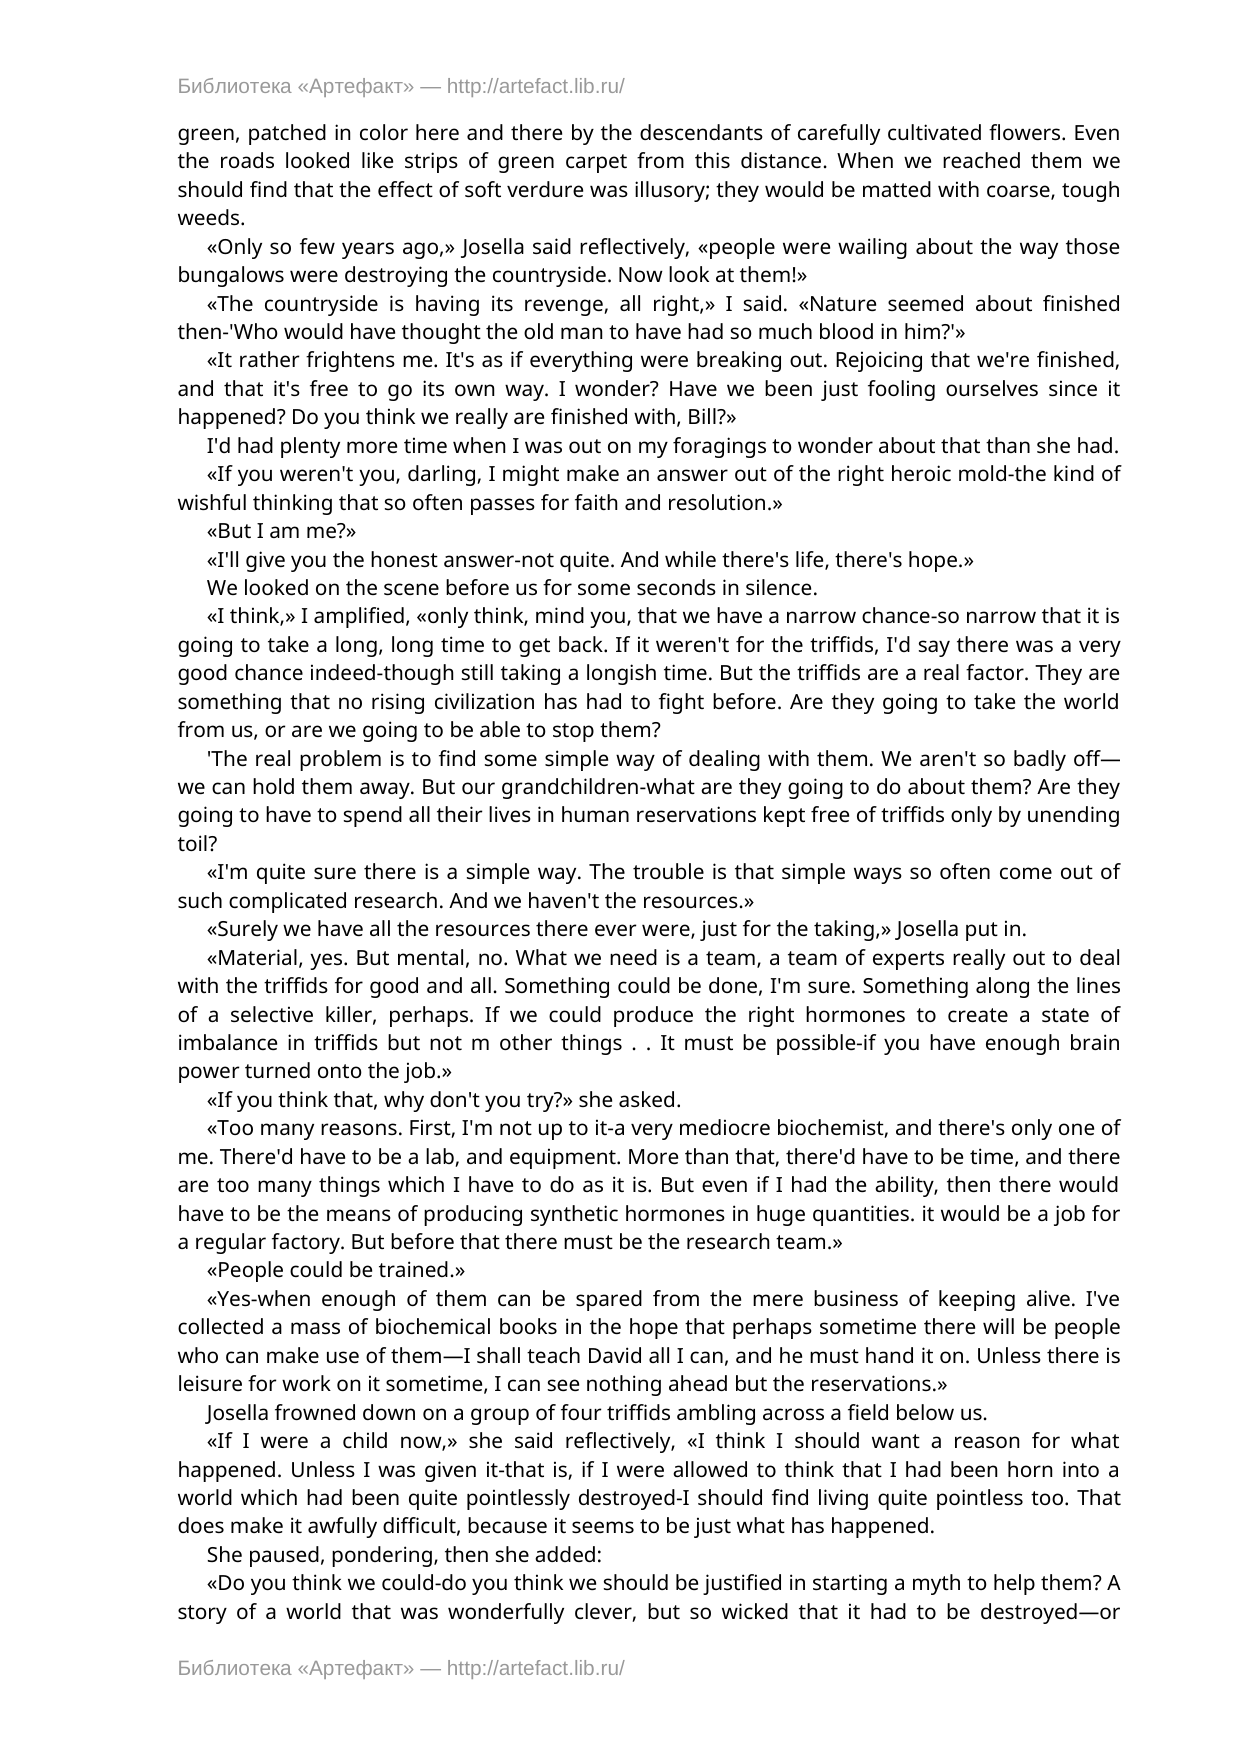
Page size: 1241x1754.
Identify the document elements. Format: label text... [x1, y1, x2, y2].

text «Yes-when enough of them can be spared from the mere business of keeping alive. I've collected a mass of biochemical books in the hope that perhaps sometime there will be people who can make use of them—I shall teach David all I can, and he must hand it on. Unless there is leisure for work on it sometime, I can see nothing ahead but the reservations.» [177, 1284, 1122, 1398]
text «I'm quite sure there is a simple way. The trouble is that simple ways so often come out of such complicated research. And we haven't the resources.» [177, 857, 1122, 914]
text «If you think that, why don't you try?» she asked. [177, 1085, 1122, 1113]
text «It rather frightens me. It's as if everything were breaking out. Rejoicing that we're finished, and that it's free to go its own way. I wonder? Have we been just fooling ourselves since it happened? Do you think we really are finished with, Bill?» [177, 346, 1122, 431]
text «Only so few years ago,» Josella said reflectively, «people were wailing about the way those bungalows were destroying the countryside. Now look at them!» [177, 232, 1122, 289]
text «If you weren't you, darling, I might make an answer out of the right heroic mold-the kind of wishful thinking that so often passes for faith and resolution.» [177, 459, 1122, 516]
text We looked on the scene before us for some seconds in silence. [177, 573, 1122, 602]
text «I think,» I amplified, «only think, mind you, that we have a narrow chance-so narrow that it is going to take a long, long time to get back. If it weren't for the triffids, I'd say there was a very good chance indeed-though still taking a longish time. But the triffids are a real factor. They are something that no rising civilization has had to fight before. Are they going to take the world from us, or are we going to be able to stop them? [177, 602, 1122, 744]
text «Material, yes. But mental, no. What we need is a team, a team of experts really out to deal with the triffids for good and all. Something could be done, I'm sure. Something along the lines of a selective killer, perhaps. If we could produce the right hormones to create a state of imbalance in triffids but not m other things . . It must be possible-if you have enough brain power turned onto the job.» [177, 943, 1122, 1085]
text 'The real problem is to find some simple way of dealing with them. We aren't so badly off—we can hold them away. But our grandchildren-what are they going to do about them? Are they going to have to spend all their lives in human reservations kept free of triffids only by unending toil? [177, 744, 1122, 857]
text «Too many reasons. First, I'm not up to it-a very mediocre biochemist, and there's only one of me. There'd have to be a lab, and equipment. More than that, there'd have to be time, and there are too many things which I have to do as it is. But even if I had the ability, then there would have to be the means of producing synthetic hormones in huge quantities. it would be a job for a regular factory. But before that there must be the research team.» [177, 1113, 1122, 1256]
text «People could be trained.» [177, 1256, 1122, 1284]
text I'd had plenty more time when I was out on my foragings to wonder about that than she had. [177, 431, 1122, 459]
text «The countryside is having its revenge, all right,» I said. «Nature seemed about finished then-'Who would have thought the old man to have had so much blood in him?'» [177, 289, 1122, 346]
text «If I were a child now,» she said reflectively, «I think I should want a reason for what happened. Unless I was given it-that is, if I were allowed to think that I had been horn into a world which had been quite pointlessly destroyed-I should find living quite pointless too. That does make it awfully difficult, because it seems to be just what has happened. [177, 1426, 1122, 1540]
text «Surely we have all the resources there ever were, just for the taking,» Josella put in. [177, 914, 1122, 943]
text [177, 118, 1122, 232]
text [177, 1568, 1122, 1625]
text «But I am me?» [177, 516, 1122, 545]
text She paused, pondering, then she added: [177, 1540, 1122, 1568]
text Josella frowned down on a group of four triffids ambling across a field below us. [177, 1398, 1122, 1426]
text «I'll give you the honest answer-not quite. And while there's life, there's hope.» [177, 545, 1122, 573]
